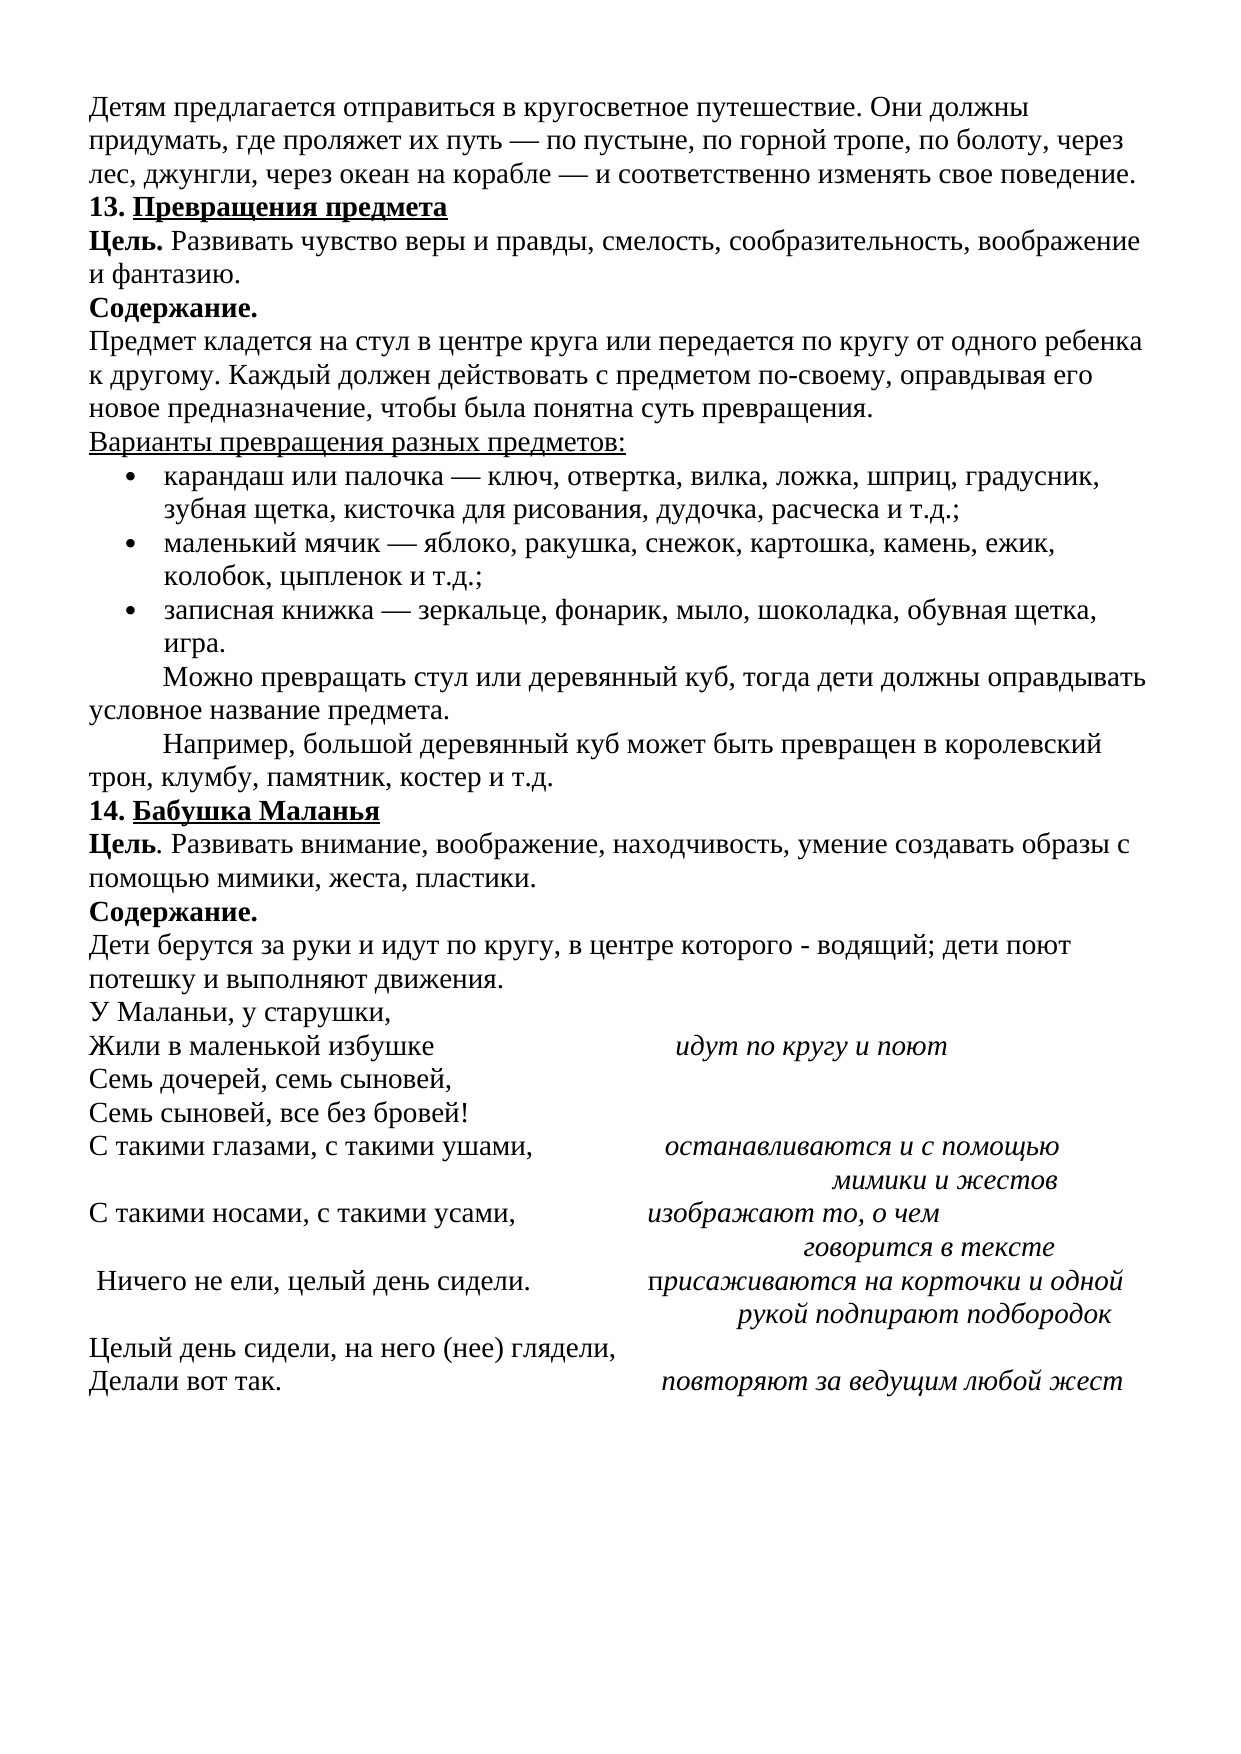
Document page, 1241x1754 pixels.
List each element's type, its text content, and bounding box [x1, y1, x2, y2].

text говорится в тексте [89, 1229, 1152, 1263]
text Содержание. [89, 290, 1152, 323]
text 13. Превращения предмета [89, 189, 1152, 223]
list маленький мячик — яблоко, ракушка, снежок, картошка, камень, ежик, колобок, цыпленок и т.д.; [126, 525, 1152, 592]
text Цель. Развивать чувство веры и правды, смелость, сообразительность, воображение и фантазию. [89, 223, 1152, 290]
text Делали вот так. повторяют за ведущим любой жест [89, 1363, 1152, 1397]
text Цель. Развивать внимание, воображение, находчивость, умение создавать образы с помощью мимики, жеста, пластики. [89, 827, 1152, 894]
text Содержание. [89, 894, 1152, 927]
text Варианты превращения разных предметов: [89, 424, 1152, 458]
text С такими глазами, с такими ушами, останавливаются и с помощью [89, 1128, 1152, 1162]
text Целый день сидели, на него (нее) глядели, [89, 1330, 1152, 1363]
text мимики и жестов [89, 1162, 1152, 1196]
list карандаш или палочка — ключ, отвертка, вилка, ложка, шприц, градусник, зубная щетка, кисточка для рисования, дудочка, расческа и т.д.; [126, 458, 1152, 525]
text Можно превращать стул или деревянный куб, тогда дети должны оправдывать условное название предмета. [89, 659, 1152, 726]
text С такими носами, с такими усами, изображают то, о чем [89, 1196, 1152, 1229]
text Детям предлагается отправиться в кругосветное путешествие. Они должны придумать, где проляжет их путь — по пустыне, по горной тропе, по болоту, через лес, джунгли, через океан на корабле — и соответственно изменять свое поведение. [89, 89, 1152, 189]
text Жили в маленькой избушке идут по кругу и поют [89, 1028, 1152, 1061]
list записная книжка — зеркальце, фонарик, мыло, шоколадка, обувная щетка, игра. [126, 592, 1152, 659]
text Предмет кладется на стул в центре круга или передается по кругу от одного ребенка к другому. Каждый должен действовать с предметом по-своему, оправдывая его новое предназначение, чтобы была понятна суть превращения. [89, 323, 1152, 424]
text Ничего не ели, целый день сидели. присаживаются на корточки и одной [89, 1263, 1152, 1296]
text Дети берутся за руки и идут по кругу, в центре которого - водящий; дети поют потешку и выполняют движения. [89, 927, 1152, 994]
text Например, большой деревянный куб может быть превращен в королевский трон, клумбу, памятник, костер и т.д. [89, 726, 1152, 793]
text Семь дочерей, семь сыновей, [89, 1061, 1152, 1095]
text рукой подпирают подбородок [89, 1296, 1152, 1330]
text 14. Бабушка Маланья [89, 793, 1152, 827]
text У Маланьи, у старушки, [89, 994, 1152, 1028]
text Семь сыновей, все без бровей! [89, 1095, 1152, 1128]
